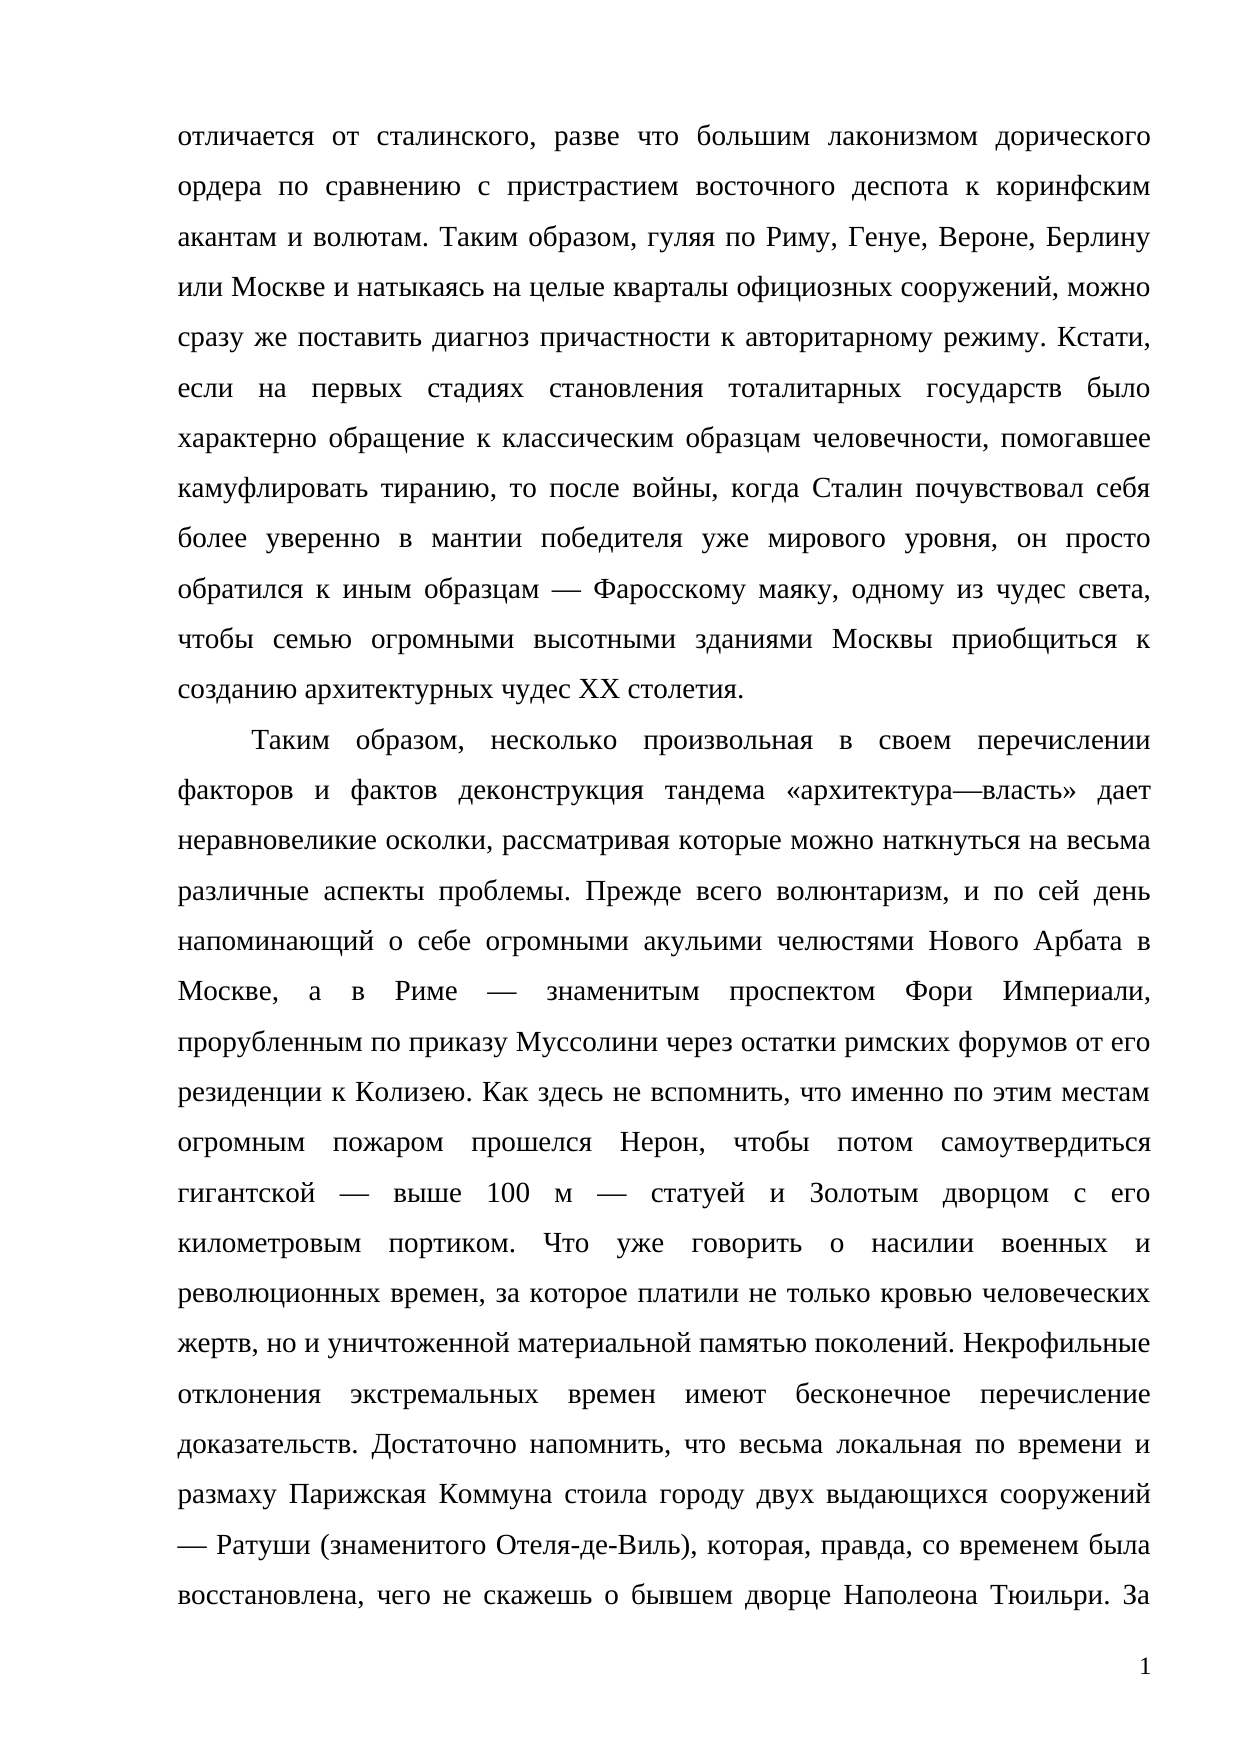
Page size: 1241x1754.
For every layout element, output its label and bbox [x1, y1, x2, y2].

text [177, 118, 1152, 705]
text [177, 722, 1152, 1611]
